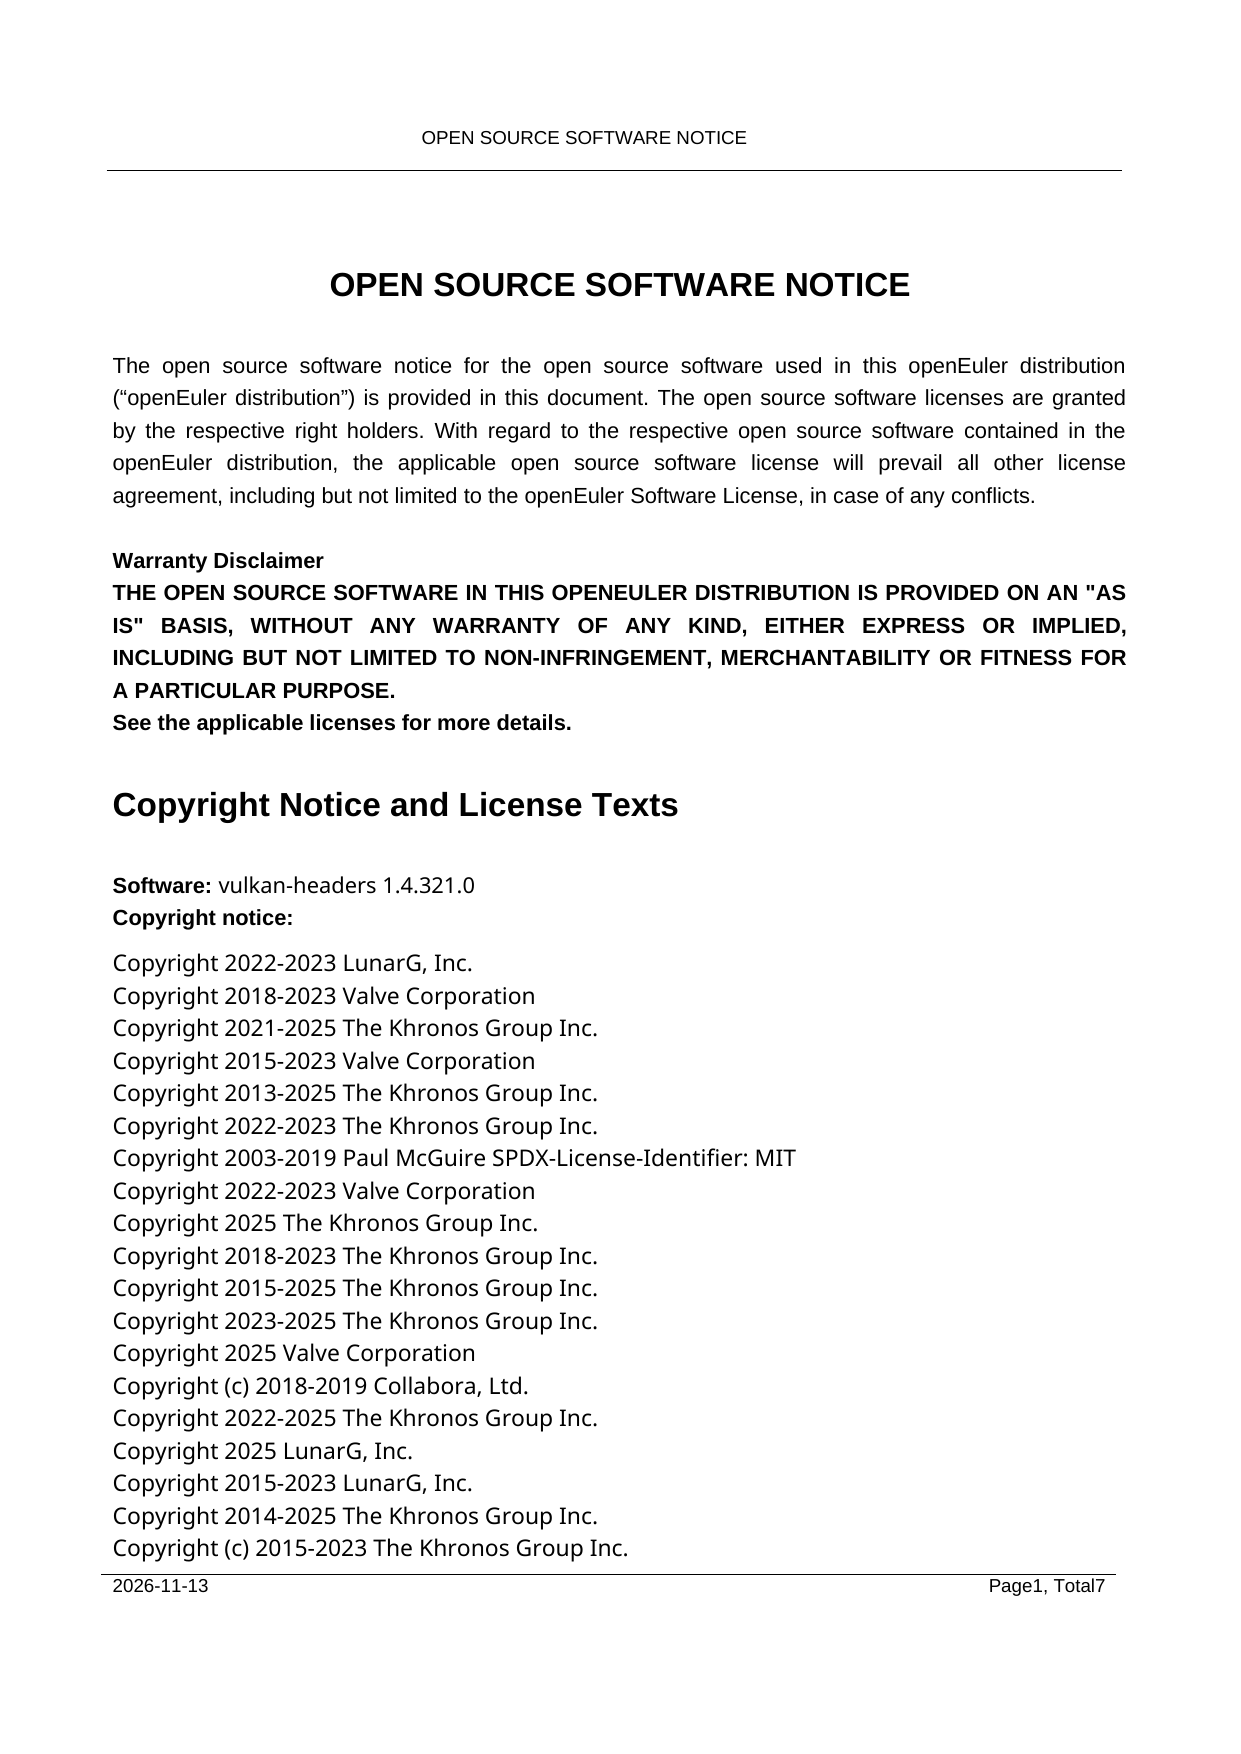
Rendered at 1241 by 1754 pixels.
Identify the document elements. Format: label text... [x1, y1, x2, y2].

text OPEN SOURCE SOFTWARE NOTICE [112, 251, 1128, 316]
text The open source software notice for the open source software used in this openEuler distribution (“openEuler distribution”) is provided in this document. The open source software licenses are granted by the respective right holders. With regard to the respective open source software contained in the openEuler distribution, the applicable open source software license will prevail all other license agreement, including but not limited to the openEuler Software License, in case of any conflicts. [112, 349, 1128, 511]
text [112, 947, 1128, 1564]
text Copyright notice: [112, 901, 1128, 934]
text Warranty Disclaimer [112, 544, 1128, 576]
text Copyright Notice and License Texts [112, 771, 1128, 836]
title Software: vulkan-headers 1.4.321.0 [112, 869, 1128, 901]
text THE OPEN SOURCE SOFTWARE IN THIS OPENEULER DISTRIBUTION IS PROVIDED ON AN "AS IS" BASIS, WITHOUT ANY WARRANTY OF ANY KIND, EITHER EXPRESS OR IMPLIED, INCLUDING BUT NOT LIMITED TO NON-INFRINGEMENT, MERCHANTABILITY OR FITNESS FOR A PARTICULAR PURPOSE. See the applicable licenses for more details. [112, 576, 1128, 739]
